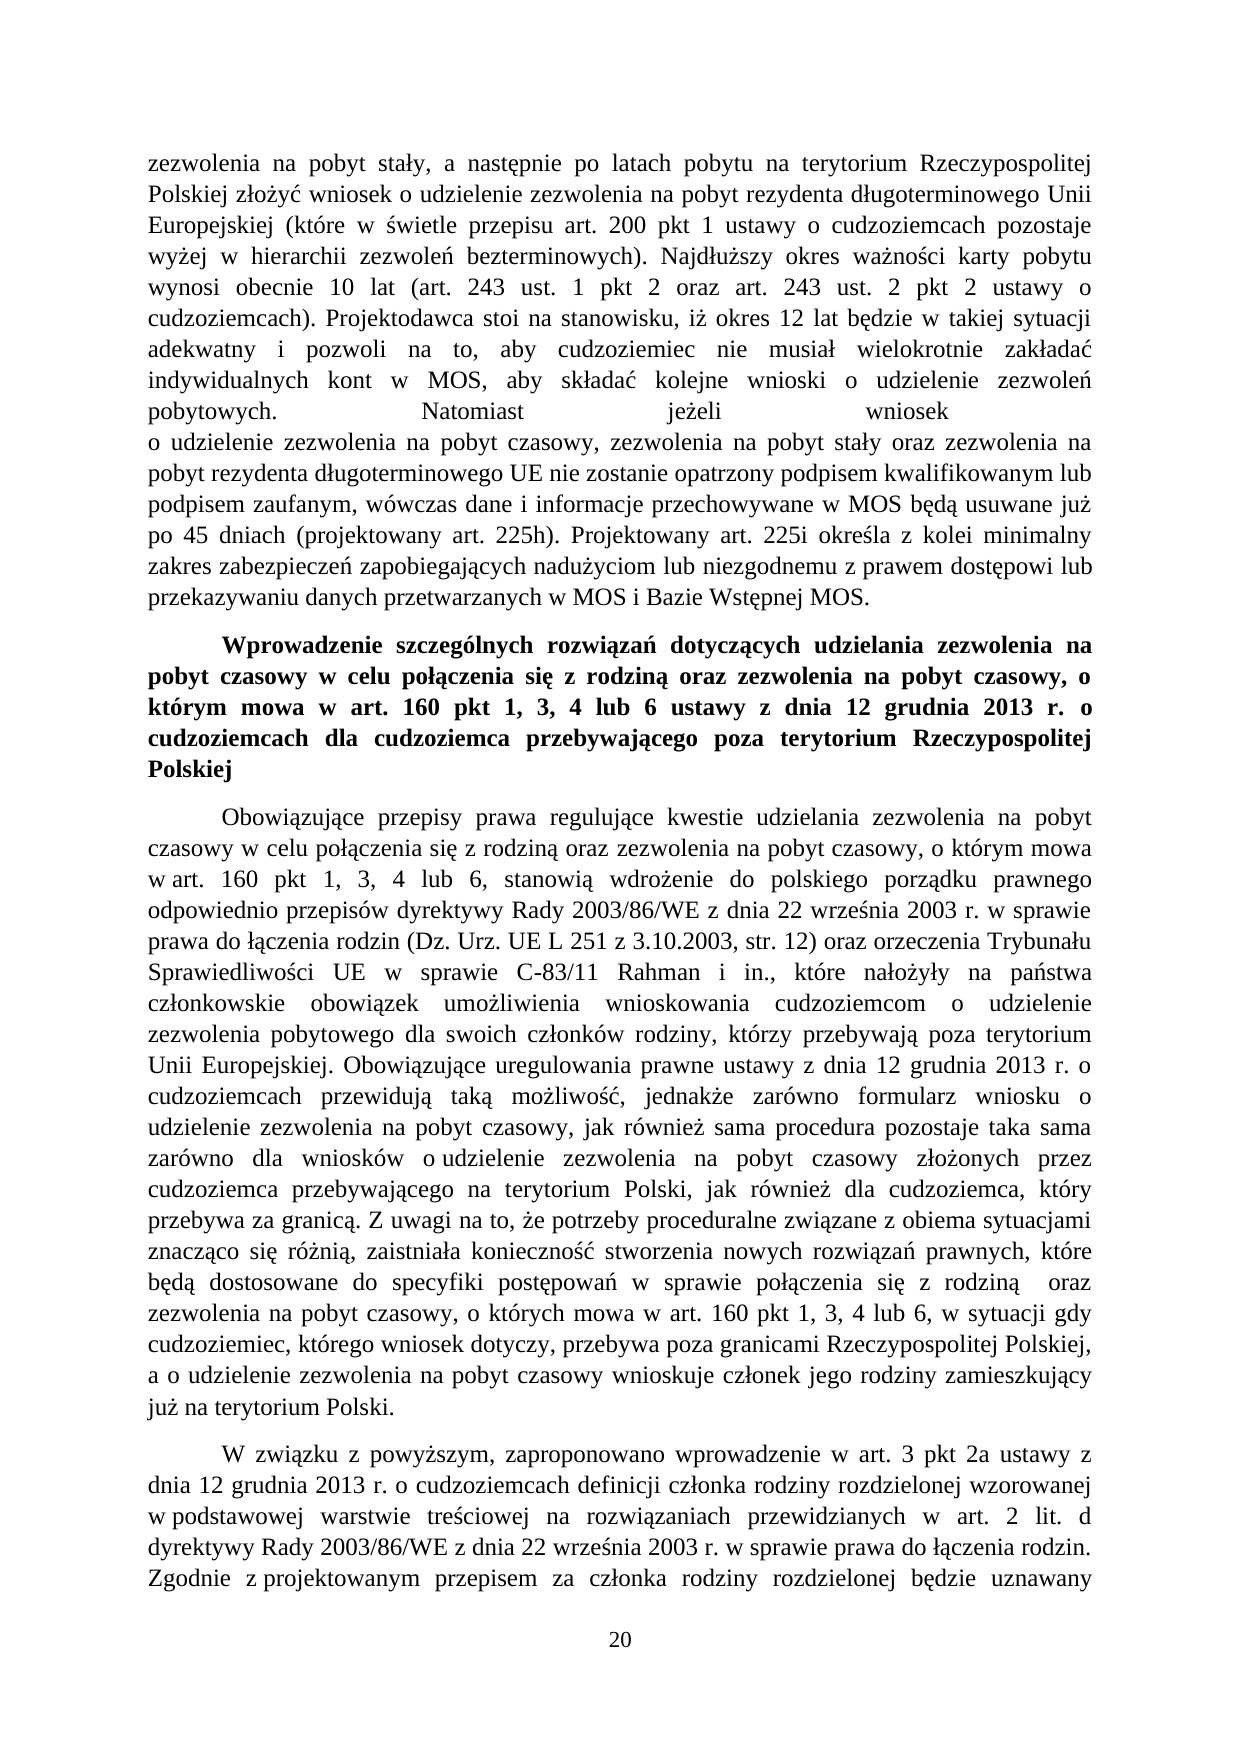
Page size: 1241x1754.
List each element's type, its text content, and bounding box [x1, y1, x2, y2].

text Wprowadzenie szczególnych rozwiązań dotyczących udzielania zezwolenia na pobyt czasowy w celu połączenia się z rodziną oraz zezwolenia na pobyt czasowy, o którym mowa w art. 160 pkt 1, 3, 4 lub 6 ustawy z dnia 12 grudnia 2013 r. o cudzoziemcach dla cudzoziemca przebywającego poza terytorium Rzeczypospolitej Polskiej [148, 630, 1093, 783]
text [148, 148, 1093, 611]
text Obowiązujące przepisy prawa regulujące kwestie udzielania zezwolenia na pobyt czasowy w celu połączenia się z rodziną oraz zezwolenia na pobyt czasowy, o którym mowa w art. 160 pkt 1, 3, 4 lub 6, stanowią wdrożenie do polskiego porządku prawnego odpowiednio przepisów dyrektywy Rady 2003/86/WE z dnia 22 września 2003 r. w sprawie prawa do łączenia rodzin (Dz. Urz. UE L 251 z 3.10.2003, str. 12) oraz orzeczenia Trybunału Sprawiedliwości UE w sprawie C‑83/11 Rahman i in., które nałożyły na państwa członkowskie obowiązek umożliwienia wnioskowania cudzoziemcom o udzielenie zezwolenia pobytowego dla swoich członków rodziny, którzy przebywają poza terytorium Unii Europejskiej. Obowiązujące uregulowania prawne ustawy z dnia 12 grudnia 2013 r. o cudzoziemcach przewidują taką możliwość, jednakże zarówno formularz wniosku o udzielenie zezwolenia na pobyt czasowy, jak również sama procedura pozostaje taka sama zarówno dla wniosków o udzielenie zezwolenia na pobyt czasowy złożonych przez cudzoziemca przebywającego na terytorium Polski, jak również dla cudzoziemca, który przebywa za granicą. Z uwagi na to, że potrzeby proceduralne związane z obiema sytuacjami znacząco się różnią, zaistniała konieczność stworzenia nowych rozwiązań prawnych, które będą dostosowane do specyfiki postępowań w sprawie połączenia się z rodziną oraz zezwolenia na pobyt czasowy, o których mowa w art. 160 pkt 1, 3, 4 lub 6, w sytuacji gdy cudzoziemiec, którego wniosek dotyczy, przebywa poza granicami Rzeczypospolitej Polskiej, a o udzielenie zezwolenia na pobyt czasowy wnioskuje członek jego rodziny zamieszkujący już na terytorium Polski. [148, 802, 1093, 1420]
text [148, 1439, 1093, 1592]
